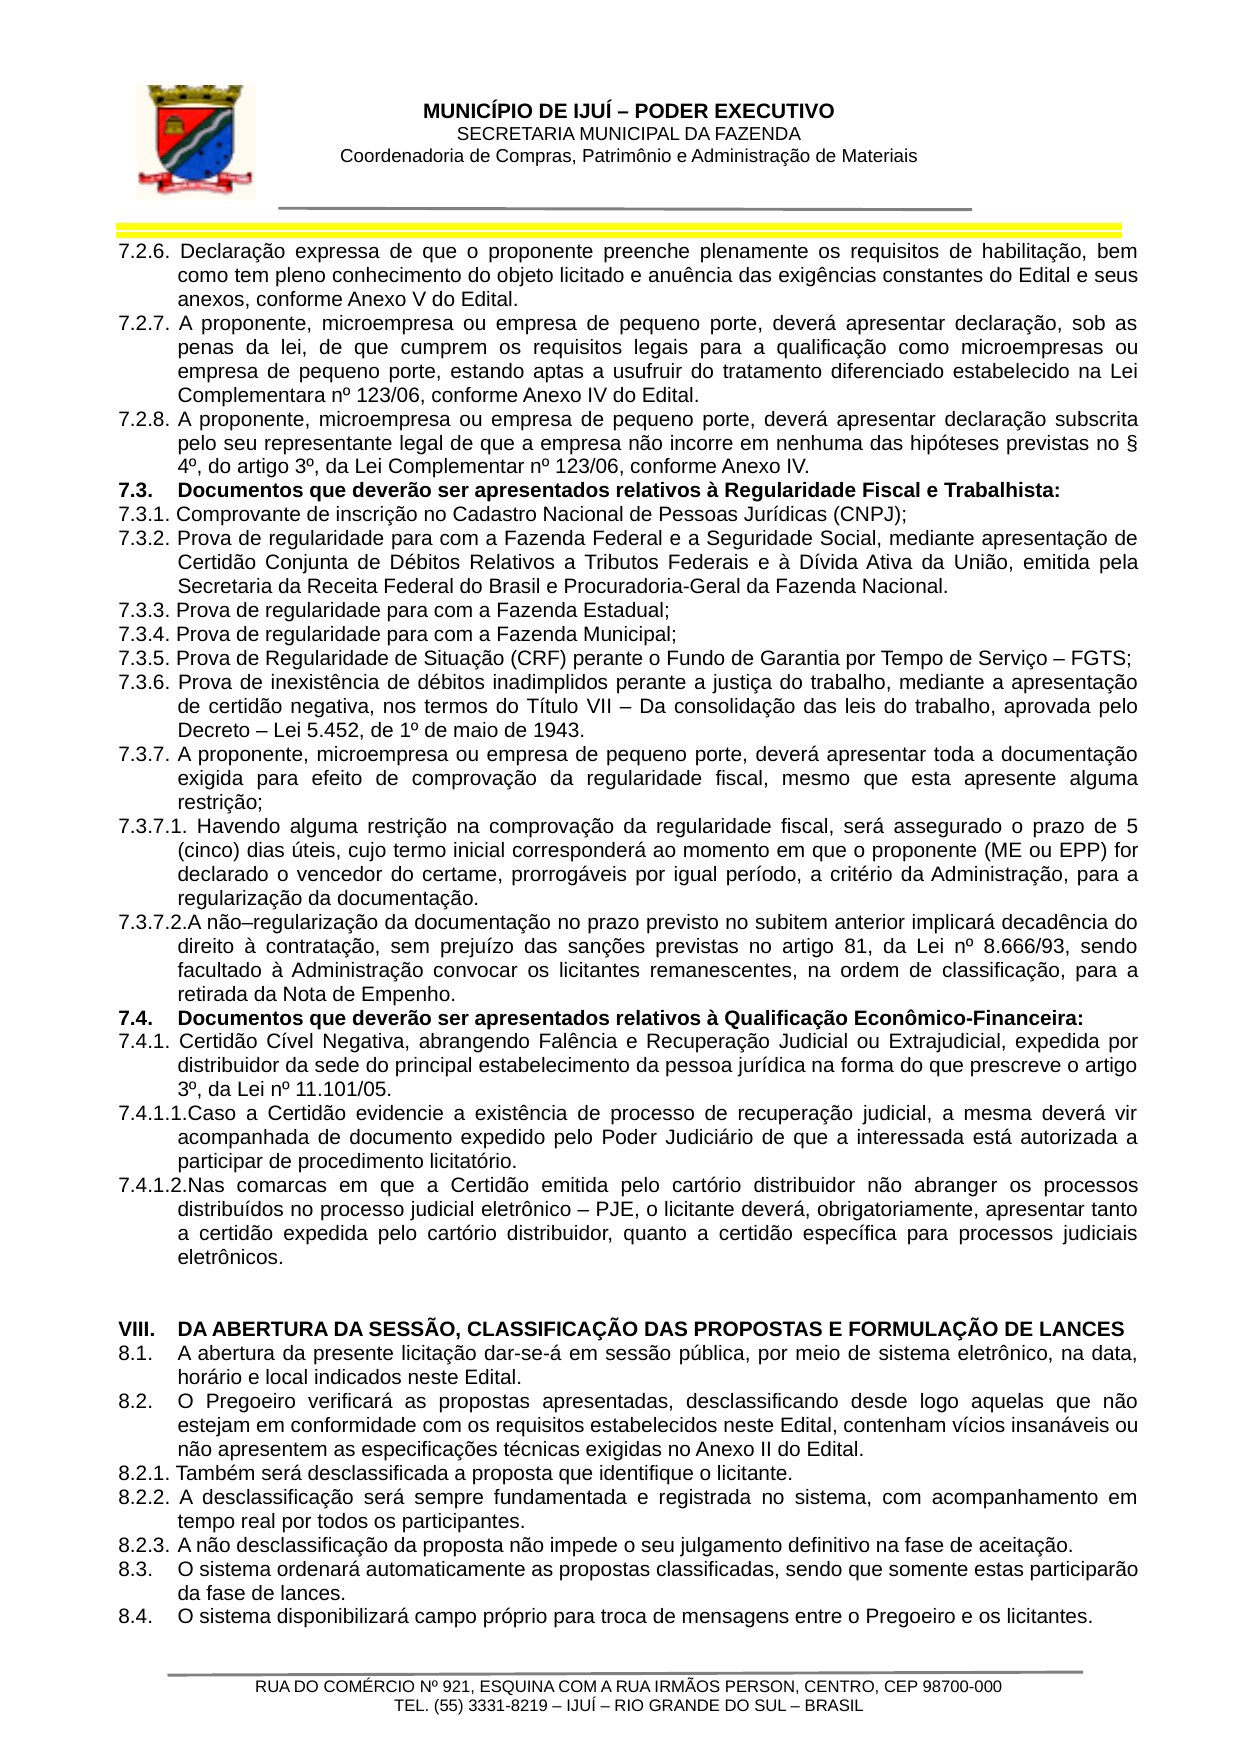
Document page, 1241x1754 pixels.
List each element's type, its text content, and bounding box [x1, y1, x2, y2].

text 7.3. Documentos que deverão ser apresentados relativos à Regularidade Fiscal e Trabalhista: [118, 478, 1139, 502]
text 8.2.1. Também será desclassificada a proposta que identifique o licitante. [118, 1461, 1139, 1484]
text 7.4. Documentos que deverão ser apresentados relativos à Qualificação Econômico-Financeira: [118, 1005, 1139, 1029]
text 7.3.7.1. Havendo alguma restrição na comprovação da regularidade fiscal, será assegurado o prazo de 5 (cinco) dias úteis, cujo termo inicial corresponderá ao momento em que o proponente (ME ou EPP) for declarado o vencedor do certame, prorrogáveis por igual período, a critério da Administração, para a regularização da documentação. [118, 814, 1139, 909]
text 8.1. A abertura da presente licitação dar-se-á em sessão pública, por meio de sistema eletrônico, na data, horário e local indicados neste Edital. [118, 1341, 1139, 1389]
text 7.2.8. A proponente, microempresa ou empresa de pequeno porte, deverá apresentar declaração subscrita pelo seu representante legal de que a empresa não incorre em nenhuma das hipóteses previstas no § 4º, do artigo 3º, da Lei Complementar nº 123/06, conforme Anexo IV. [118, 406, 1139, 478]
text 8.2.3. A não desclassificação da proposta não impede o seu julgamento definitivo na fase de aceitação. [118, 1532, 1139, 1556]
text 8.4. O sistema disponibilizará campo próprio para troca de mensagens entre o Pregoeiro e os licitantes. [118, 1604, 1139, 1628]
text VIII. DA ABERTURA DA SESSÃO, CLASSIFICAÇÃO DAS PROPOSTAS E FORMULAÇÃO DE LANCES [118, 1317, 1139, 1341]
text 8.2.2. A desclassificação será sempre fundamentada e registrada no sistema, com acompanhamento em tempo real por todos os participantes. [118, 1484, 1139, 1532]
text 7.4.1. Certidão Cível Negativa, abrangendo Falência e Recuperação Judicial ou Extrajudicial, expedida por distribuidor da sede do principal estabelecimento da pessoa jurídica na forma do que prescreve o artigo 3º, da Lei nº 11.101/05. [118, 1029, 1139, 1101]
picture [135, 85, 256, 202]
text 7.4.1.2.Nas comarcas em que a Certidão emitida pelo cartório distribuidor não abranger os processos distribuídos no processo judicial eletrônico – PJE, o licitante deverá, obrigatoriamente, apresentar tanto a certidão expedida pelo cartório distribuidor, quanto a certidão específica para processos judiciais eletrônicos. [118, 1173, 1139, 1269]
text 7.3.6. Prova de inexistência de débitos inadimplidos perante a justiça do trabalho, mediante a apresentação de certidão negativa, nos termos do Título VII – Da consolidação das leis do trabalho, aprovada pelo Decreto – Lei 5.452, de 1º de maio de 1943. [118, 670, 1139, 742]
text 7.3.7.2.A não–regularização da documentação no prazo previsto no subitem anterior implicará decadência do direito à contratação, sem prejuízo das sanções previstas no artigo 81, da Lei nº 8.666/93, sendo facultado à Administração convocar os licitantes remanescentes, na ordem de classificação, para a retirada da Nota de Empenho. [118, 909, 1139, 1005]
text 8.2. O Pregoeiro verificará as propostas apresentadas, desclassificando desde logo aquelas que não estejam em conformidade com os requisitos estabelecidos neste Edital, contenham vícios insanáveis ou não apresentem as especificações técnicas exigidas no Anexo II do Edital. [118, 1389, 1139, 1461]
text 7.2.6. Declaração expressa de que o proponente preenche plenamente os requisitos de habilitação, bem como tem pleno conhecimento do objeto licitado e anuência das exigências constantes do Edital e seus anexos, conforme Anexo V do Edital. [118, 239, 1139, 311]
text 7.3.5. Prova de Regularidade de Situação (CRF) perante o Fundo de Garantia por Tempo de Serviço – FGTS; [118, 646, 1139, 670]
text 7.2.7. A proponente, microempresa ou empresa de pequeno porte, deverá apresentar declaração, sob as penas da lei, de que cumprem os requisitos legais para a qualificação como microempresas ou empresa de pequeno porte, estando aptas a usufruir do tratamento diferenciado estabelecido na Lei Complementara nº 123/06, conforme Anexo IV do Edital. [118, 311, 1139, 406]
text 7.3.4. Prova de regularidade para com a Fazenda Municipal; [118, 622, 1139, 646]
text 7.3.3. Prova de regularidade para com a Fazenda Estadual; [118, 598, 1139, 622]
text 8.3. O sistema ordenará automaticamente as propostas classificadas, sendo que somente estas participarão da fase de lances. [118, 1556, 1139, 1604]
text 7.4.1.1.Caso a Certidão evidencie a existência de processo de recuperação judicial, a mesma deverá vir acompanhada de documento expedido pelo Poder Judiciário de que a interessada está autorizada a participar de procedimento licitatório. [118, 1101, 1139, 1173]
text 7.3.1. Comprovante de inscrição no Cadastro Nacional de Pessoas Jurídicas (CNPJ); [118, 502, 1139, 526]
text 7.3.7. A proponente, microempresa ou empresa de pequeno porte, deverá apresentar toda a documentação exigida para efeito de comprovação da regularidade fiscal, mesmo que esta apresente alguma restrição; [118, 742, 1139, 814]
text 7.3.2. Prova de regularidade para com a Fazenda Federal e a Seguridade Social, mediante apresentação de Certidão Conjunta de Débitos Relativos a Tributos Federais e à Dívida Ativa da União, emitida pela Secretaria da Receita Federal do Brasil e Procuradoria-Geral da Fazenda Nacional. [118, 526, 1139, 598]
